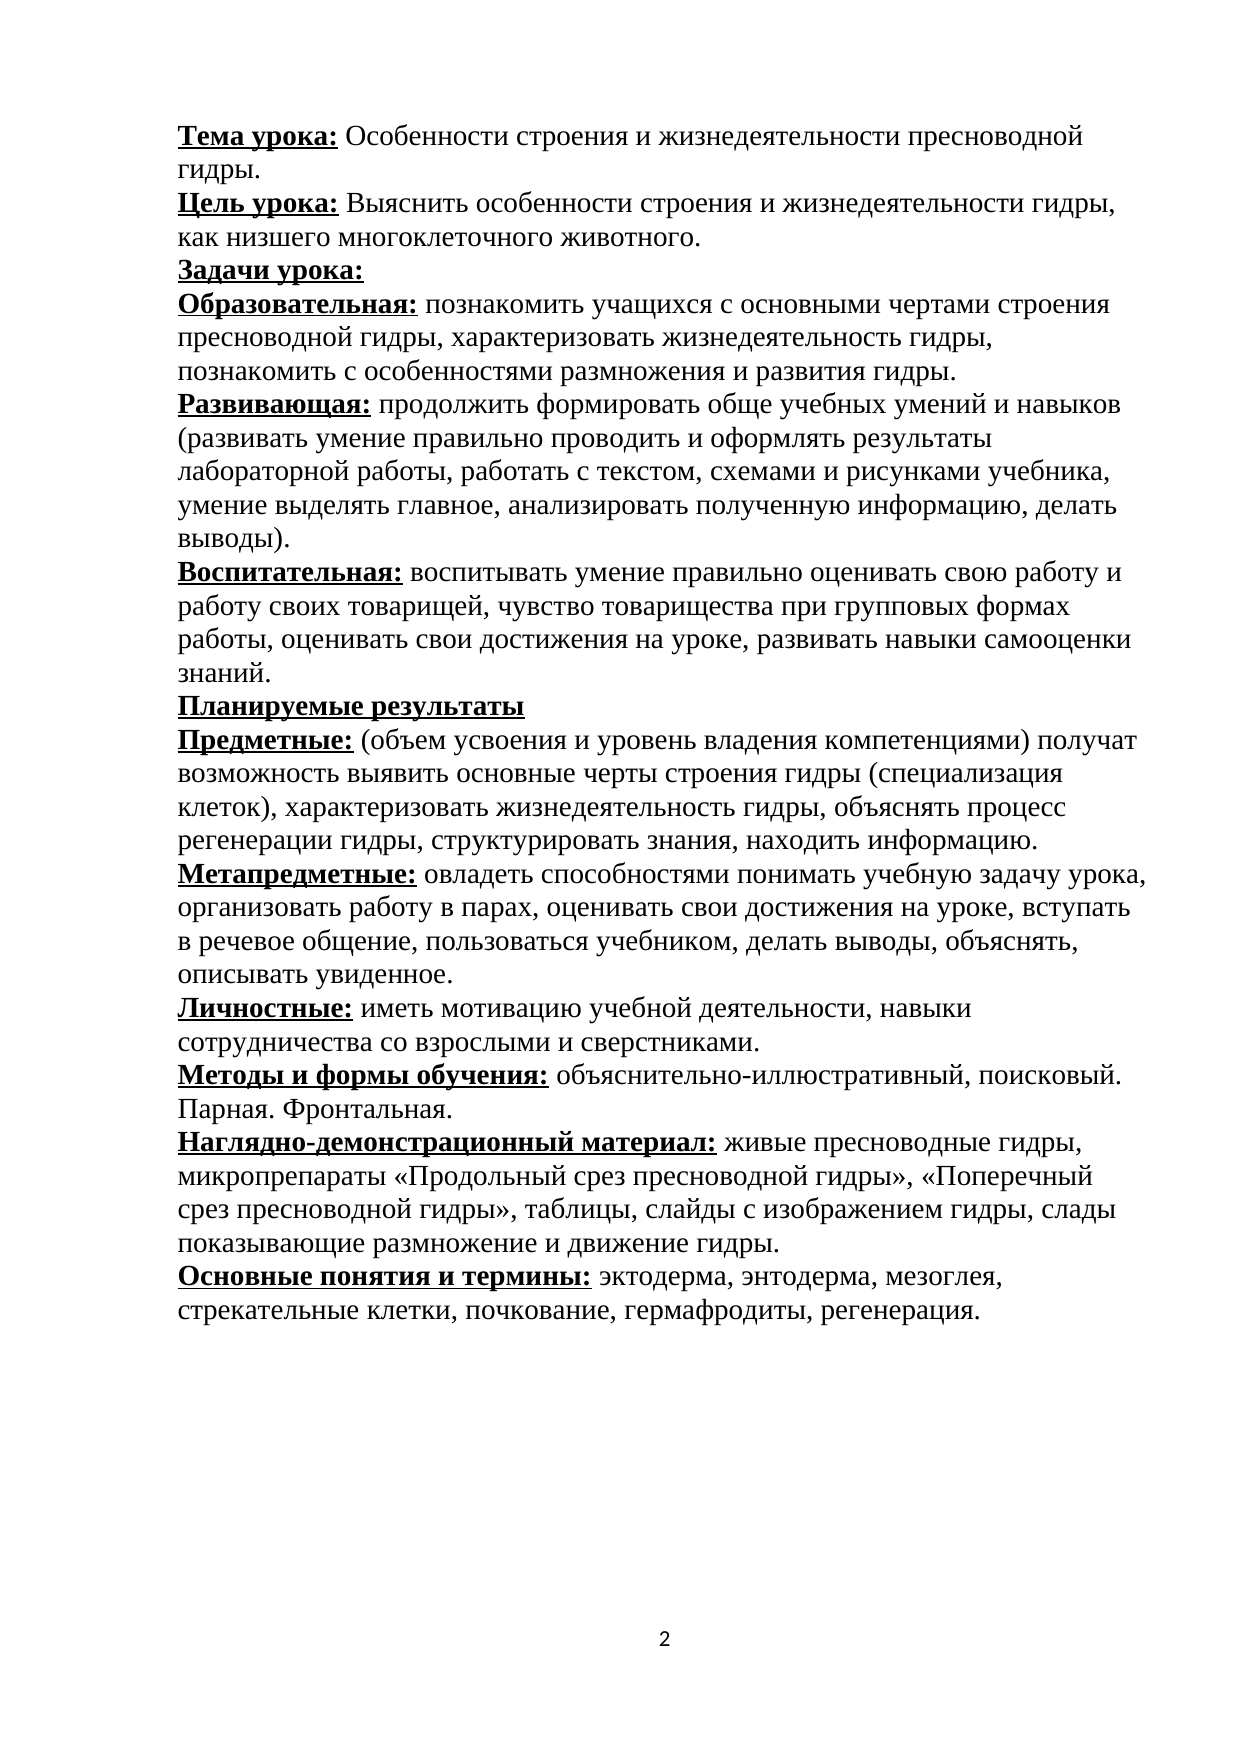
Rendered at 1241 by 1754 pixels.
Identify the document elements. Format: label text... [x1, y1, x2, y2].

text Основные понятия и термины: эктодерма, энтодерма, мезоглея, стрекательные клетки, почкование, гермафродиты, регенерация. [177, 1258, 1152, 1326]
text Задачи урока: [177, 252, 1152, 286]
text Развивающая: продолжить формировать обще учебных умений и навыков (развивать умение правильно проводить и оформлять результаты лабораторной работы, работать с текстом, схемами и рисунками учебника, умение выделять главное, анализировать полученную информацию, делать выводы). [177, 386, 1152, 554]
text Личностные: иметь мотивацию учебной деятельности, навыки сотрудничества со взрослыми и сверстниками. [177, 990, 1152, 1057]
text Планируемые результаты [177, 688, 1152, 722]
text Наглядно-демонстрационный материал: живые пресноводные гидры, микропрепараты «Продольный срез пресноводной гидры», «Поперечный срез пресноводной гидры», таблицы, слайды с изображением гидры, слады показывающие размножение и движение гидры. [177, 1124, 1152, 1258]
text Предметные: (объем усвоения и уровень владения компетенциями) получат возможность выявить основные черты строения гидры (специализация клеток), характеризовать жизнедеятельность гидры, объяснять процесс регенерации гидры, структурировать знания, находить информацию. [177, 722, 1152, 856]
text Воспитательная: воспитывать умение правильно оценивать свою работу и работу своих товарищей, чувство товарищества при групповых формах работы, оценивать свои достижения на уроке, развивать навыки самооценки знаний. [177, 554, 1152, 688]
text Методы и формы обучения: объяснительно-иллюстративный, поисковый. Парная. Фронтальная. [177, 1057, 1152, 1124]
text Цель урока: Выяснить особенности строения и жизнедеятельности гидры, как низшего многоклеточного животного. [177, 185, 1152, 252]
text Образовательная: познакомить учащихся с основными чертами строения пресноводной гидры, характеризовать жизнедеятельность гидры, познакомить с особенностями размножения и развития гидры. [177, 286, 1152, 386]
text Метапредметные: овладеть способностями понимать учебную задачу урока, организовать работу в парах, оценивать свои достижения на уроке, вступать в речевое общение, пользоваться учебником, делать выводы, объяснять, описывать увиденное. [177, 856, 1152, 990]
text Тема урока: Особенности строения и жизнедеятельности пресноводной гидры. [177, 118, 1152, 185]
